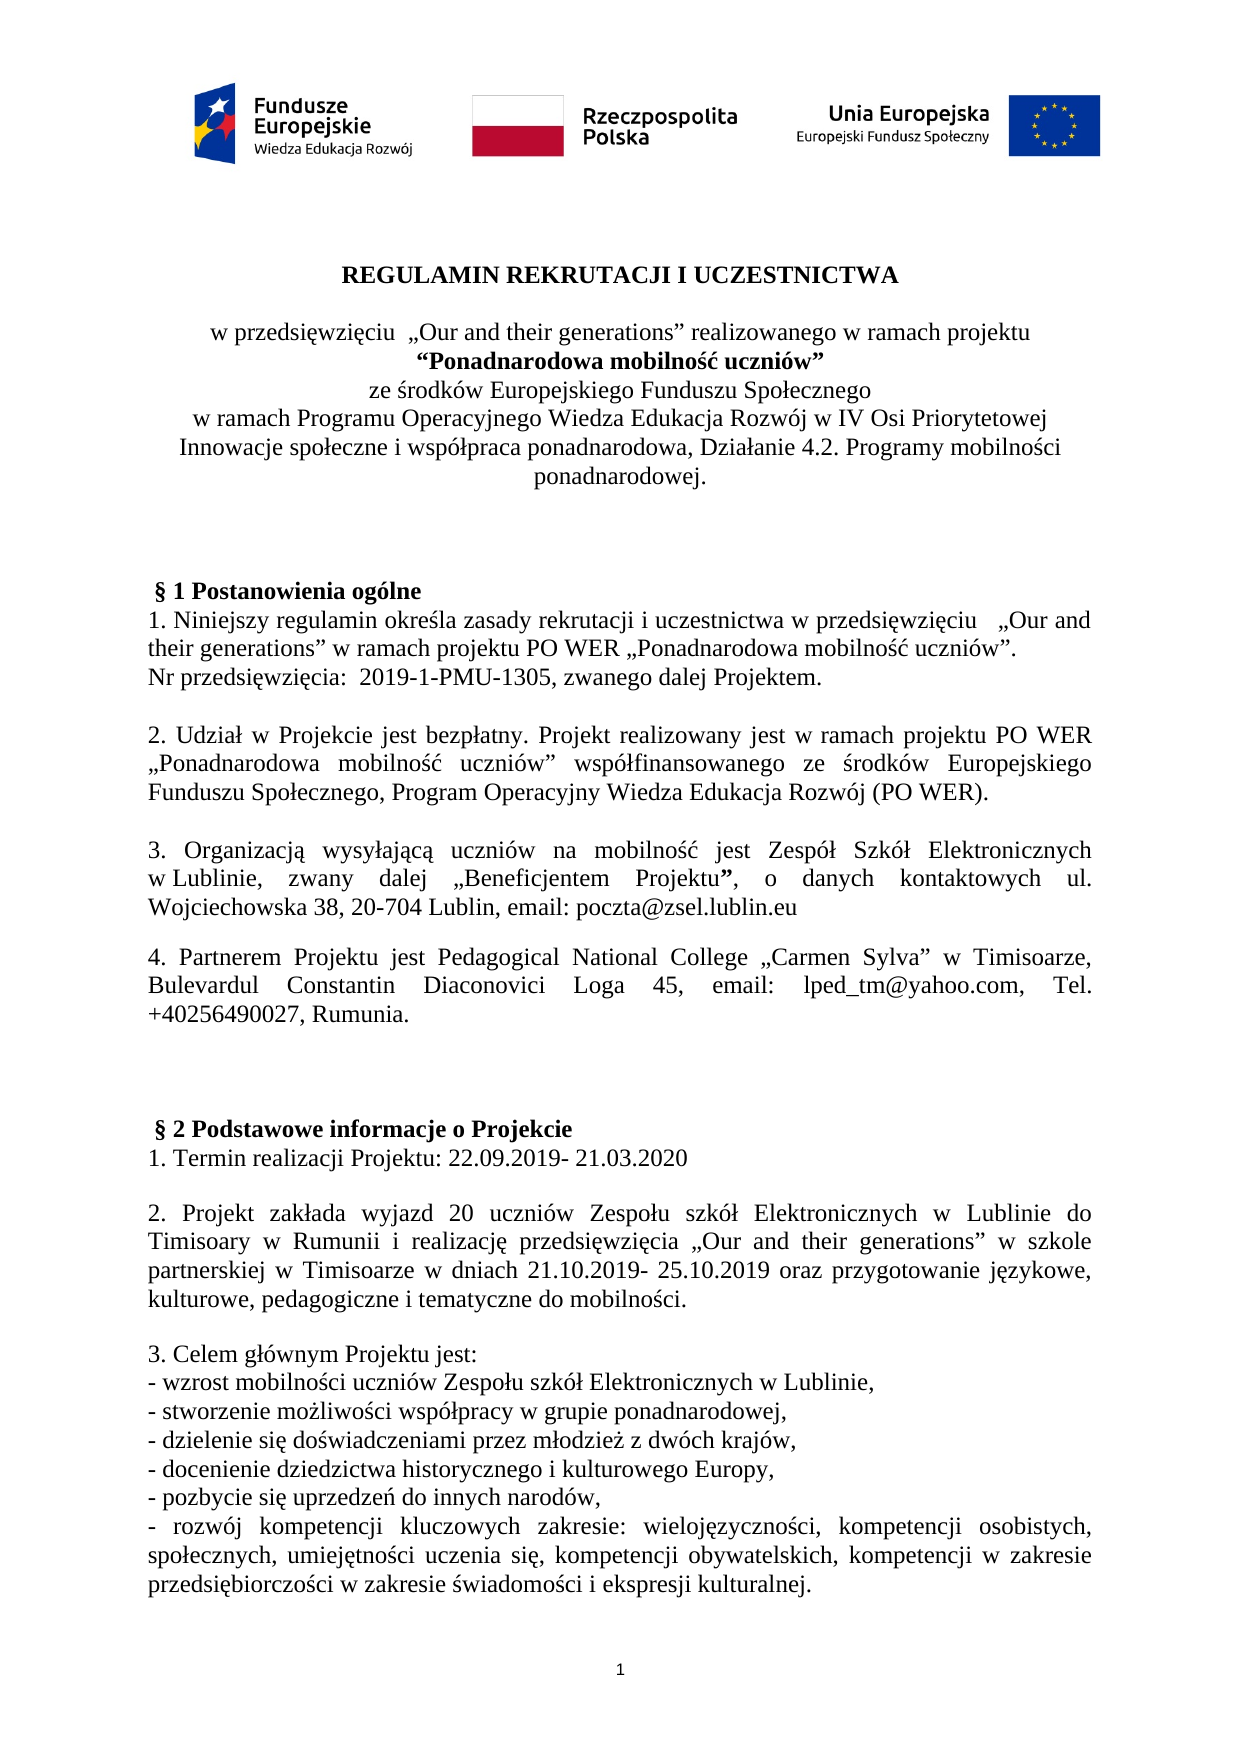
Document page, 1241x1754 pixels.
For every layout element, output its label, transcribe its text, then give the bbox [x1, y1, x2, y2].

text - wzrost mobilności uczniów Zespołu szkół Elektronicznych w Lublinie, [148, 1367, 1092, 1396]
text Nr przedsięwzięcia: 2019-1-PMU-1305, zwanego dalej Projektem. [148, 662, 1092, 691]
text - pozbycie się uprzedzeń do innych narodów, [148, 1482, 1092, 1511]
text § 1 Postanowienia ogólne [148, 576, 1092, 605]
text - dzielenie się doświadczeniami przez młodzież z dwóch krajów, [148, 1425, 1092, 1454]
text REGULAMIN REKRUTACJI I UCZESTNICTWA [148, 260, 1092, 288]
text 4. Partnerem Projektu jest Pedagogical National College „Carmen Sylva” w Timisoarze, Bulevardul Constantin Diaconovici Loga 45, email: lped_tm@yahoo.com, Tel. +40256490027, Rumunia. [148, 942, 1092, 1028]
text § 2 Podstawowe informacje o Projekcie [148, 1114, 1092, 1143]
text - stworzenie możliwości współpracy w grupie ponadnarodowej, [148, 1396, 1092, 1425]
text w przedsięwzięciu „Our and their generations” realizowanego w ramach projektu “Ponadnarodowa mobilność uczniów” [148, 317, 1092, 375]
text 3. Celem głównym Projektu jest: [148, 1339, 1092, 1367]
text 2. Udział w Projekcie jest bezpłatny. Projekt realizowany jest w ramach projektu PO WER „Ponadnarodowa mobilność uczniów” współfinansowanego ze środków Europejskiego Funduszu Społecznego, Program Operacyjny Wiedza Edukacja Rozwój (PO WER). [148, 720, 1092, 806]
text - rozwój kompetencji kluczowych zakresie: wielojęzyczności, kompetencji osobistych, społecznych, umiejętności uczenia się, kompetencji obywatelskich, kompetencji w zakresie przedsiębiorczości w zakresie świadomości i ekspresji kulturalnej. [148, 1511, 1092, 1597]
picture [174, 62, 1120, 184]
text 1. Termin realizacji Projektu: 22.09.2019- 21.03.2020 [148, 1143, 1092, 1172]
text 3. Organizacją wysyłającą uczniów na mobilność jest Zespół Szkół Elektronicznych w Lublinie, zwany dalej „Beneficjentem Projektu”, o danych kontaktowych ul. Wojciechowska 38, 20-704 Lublin, email: poczta@zsel.lublin.eu [148, 835, 1092, 921]
text 1. Niniejszy regulamin określa zasady rekrutacji i uczestnictwa w przedsięwzięciu „Our and their generations” w ramach projektu PO WER „Ponadnarodowa mobilność uczniów”. [148, 605, 1092, 662]
text - docenienie dziedzictwa historycznego i kulturowego Europy, [148, 1454, 1092, 1482]
text ze środków Europejskiego Funduszu Społecznego w ramach Programu Operacyjnego Wiedza Edukacja Rozwój w IV Osi Priorytetowej Innowacje społeczne i współpraca ponadnarodowa, Działanie 4.2. Programy mobilności ponadnarodowej. [148, 375, 1092, 490]
text 2. Projekt zakłada wyjazd 20 uczniów Zespołu szkół Elektronicznych w Lublinie do Timisoary w Rumunii i realizację przedsięwzięcia „Our and their generations” w szkole partnerskiej w Timisoarze w dniach 21.10.2019- 25.10.2019 oraz przygotowanie językowe, kulturowe, pedagogiczne i tematyczne do mobilności. [148, 1198, 1092, 1313]
